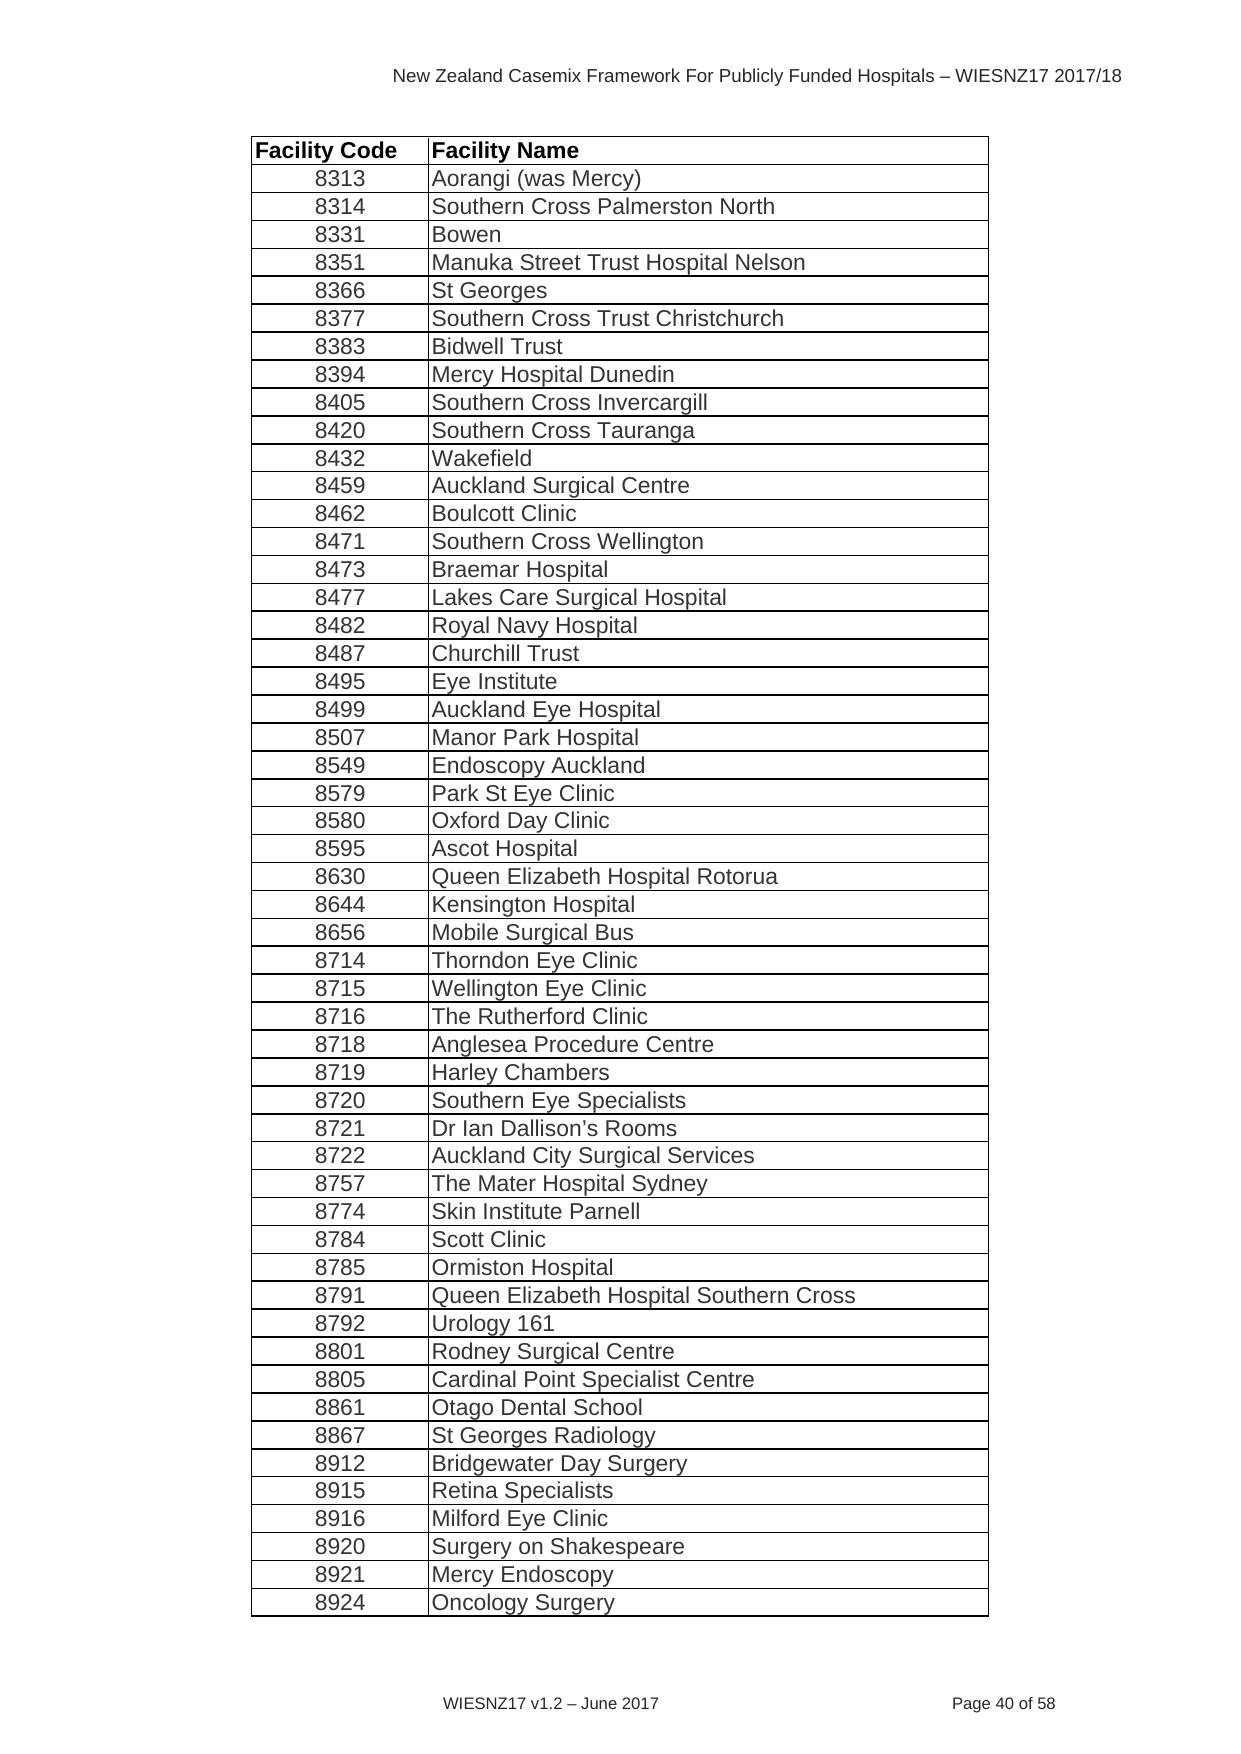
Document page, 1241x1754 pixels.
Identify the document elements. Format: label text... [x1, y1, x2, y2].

table_cell 8921 [252, 1561, 428, 1587]
table_cell Bowen [429, 221, 988, 247]
table_cell Bidwell Trust [429, 333, 988, 359]
table_cell 8471 [252, 528, 428, 554]
table_cell Kensington Hospital [429, 891, 988, 917]
table_cell 8719 [252, 1059, 428, 1085]
table_cell 8785 [252, 1254, 428, 1280]
table_cell 8331 [252, 221, 428, 247]
table_cell Auckland Eye Hospital [429, 696, 988, 722]
table_cell 8477 [252, 584, 428, 610]
table_header Facility Code [252, 137, 428, 164]
table_cell 8920 [252, 1533, 428, 1559]
table_cell Ascot Hospital [429, 835, 988, 862]
table_cell Southern Cross Tauranga [429, 417, 988, 443]
table_cell Mobile Surgical Bus [429, 919, 988, 945]
table_cell Harley Chambers [429, 1059, 988, 1085]
table_cell Skin Institute Parnell [429, 1198, 988, 1224]
table_cell 8915 [252, 1477, 428, 1504]
table_cell 8595 [252, 835, 428, 862]
table_cell 8867 [252, 1422, 428, 1448]
table_cell Boulcott Clinic [429, 500, 988, 527]
table_cell 8861 [252, 1394, 428, 1420]
table_cell 8791 [252, 1282, 428, 1308]
table_cell Manuka Street Trust Hospital Nelson [429, 249, 988, 275]
table_cell Park St Eye Clinic [429, 780, 988, 806]
table_cell Ormiston Hospital [429, 1254, 988, 1280]
table_cell 8715 [252, 975, 428, 1001]
table_cell Dr Ian Dallison’s Rooms [429, 1115, 988, 1141]
table_cell Oncology Surgery [429, 1589, 988, 1615]
table_cell 8579 [252, 780, 428, 806]
table_cell 8313 [252, 165, 428, 192]
table_cell 8420 [252, 417, 428, 443]
table_cell 8459 [252, 472, 428, 499]
table_cell Wakefield [429, 445, 988, 471]
table_cell Southern Eye Specialists [429, 1087, 988, 1113]
table_cell 8792 [252, 1310, 428, 1336]
table_cell The Rutherford Clinic [429, 1003, 988, 1029]
table_cell 8801 [252, 1338, 428, 1364]
table_cell 8549 [252, 752, 428, 778]
table_cell Thorndon Eye Clinic [429, 947, 988, 973]
table_cell 8432 [252, 445, 428, 471]
table_cell 8507 [252, 724, 428, 750]
table_cell Southern Cross Wellington [429, 528, 988, 554]
table_cell Auckland Surgical Centre [429, 472, 988, 499]
table_cell Bridgewater Day Surgery [429, 1450, 988, 1476]
table_cell 8394 [252, 361, 428, 387]
table_cell 8716 [252, 1003, 428, 1029]
table_cell 8314 [252, 193, 428, 219]
table_cell 8924 [252, 1589, 428, 1615]
table_cell Southern Cross Palmerston North [429, 193, 988, 219]
table_cell 8721 [252, 1115, 428, 1141]
table_cell Mercy Hospital Dunedin [429, 361, 988, 387]
table_cell Braemar Hospital [429, 556, 988, 582]
table_cell 8482 [252, 612, 428, 638]
table_cell Southern Cross Trust Christchurch [429, 305, 988, 331]
table_cell 8722 [252, 1142, 428, 1169]
table_cell 8714 [252, 947, 428, 973]
table_cell 8462 [252, 500, 428, 527]
table_cell Oxford Day Clinic [429, 807, 988, 834]
table_cell Mercy Endoscopy [429, 1561, 988, 1587]
table_cell Cardinal Point Specialist Centre [429, 1366, 988, 1392]
table_cell Auckland City Surgical Services [429, 1142, 988, 1169]
table_cell Queen Elizabeth Hospital Southern Cross [429, 1282, 988, 1308]
table_cell Otago Dental School [429, 1394, 988, 1420]
table_cell 8718 [252, 1031, 428, 1057]
table_header Facility Name [429, 137, 988, 164]
table_cell 8805 [252, 1366, 428, 1392]
table_cell Royal Navy Hospital [429, 612, 988, 638]
table_cell Urology 161 [429, 1310, 988, 1336]
table_cell 8784 [252, 1226, 428, 1252]
table_cell 8912 [252, 1450, 428, 1476]
table_cell Retina Specialists [429, 1477, 988, 1504]
table_cell 8644 [252, 891, 428, 917]
table_cell Surgery on Shakespeare [429, 1533, 988, 1559]
table_cell 8757 [252, 1170, 428, 1197]
table_cell Rodney Surgical Centre [429, 1338, 988, 1364]
table_cell 8377 [252, 305, 428, 331]
table_cell Lakes Care Surgical Hospital [429, 584, 988, 610]
table_cell 8351 [252, 249, 428, 275]
table_cell 8366 [252, 277, 428, 303]
table_cell 8630 [252, 863, 428, 889]
table_cell 8405 [252, 389, 428, 415]
table_cell Milford Eye Clinic [429, 1505, 988, 1532]
table_cell 8383 [252, 333, 428, 359]
table_cell 8916 [252, 1505, 428, 1532]
table_cell Anglesea Procedure Centre [429, 1031, 988, 1057]
table_cell 8499 [252, 696, 428, 722]
table_cell Endoscopy Auckland [429, 752, 988, 778]
table_cell Southern Cross Invercargill [429, 389, 988, 415]
table_cell 8720 [252, 1087, 428, 1113]
table_cell Aorangi (was Mercy) [429, 165, 988, 192]
table_cell 8656 [252, 919, 428, 945]
table_cell 8487 [252, 640, 428, 666]
table_cell Wellington Eye Clinic [429, 975, 988, 1001]
table_cell 8495 [252, 668, 428, 694]
table_cell Queen Elizabeth Hospital Rotorua [429, 863, 988, 889]
table_cell The Mater Hospital Sydney [429, 1170, 988, 1197]
table_cell 8473 [252, 556, 428, 582]
table_cell Eye Institute [429, 668, 988, 694]
table_cell Churchill Trust [429, 640, 988, 666]
table_cell 8774 [252, 1198, 428, 1224]
table_cell 8580 [252, 807, 428, 834]
table_cell Manor Park Hospital [429, 724, 988, 750]
table_cell Scott Clinic [429, 1226, 988, 1252]
table_cell St Georges Radiology [429, 1422, 988, 1448]
table_cell St Georges [429, 277, 988, 303]
